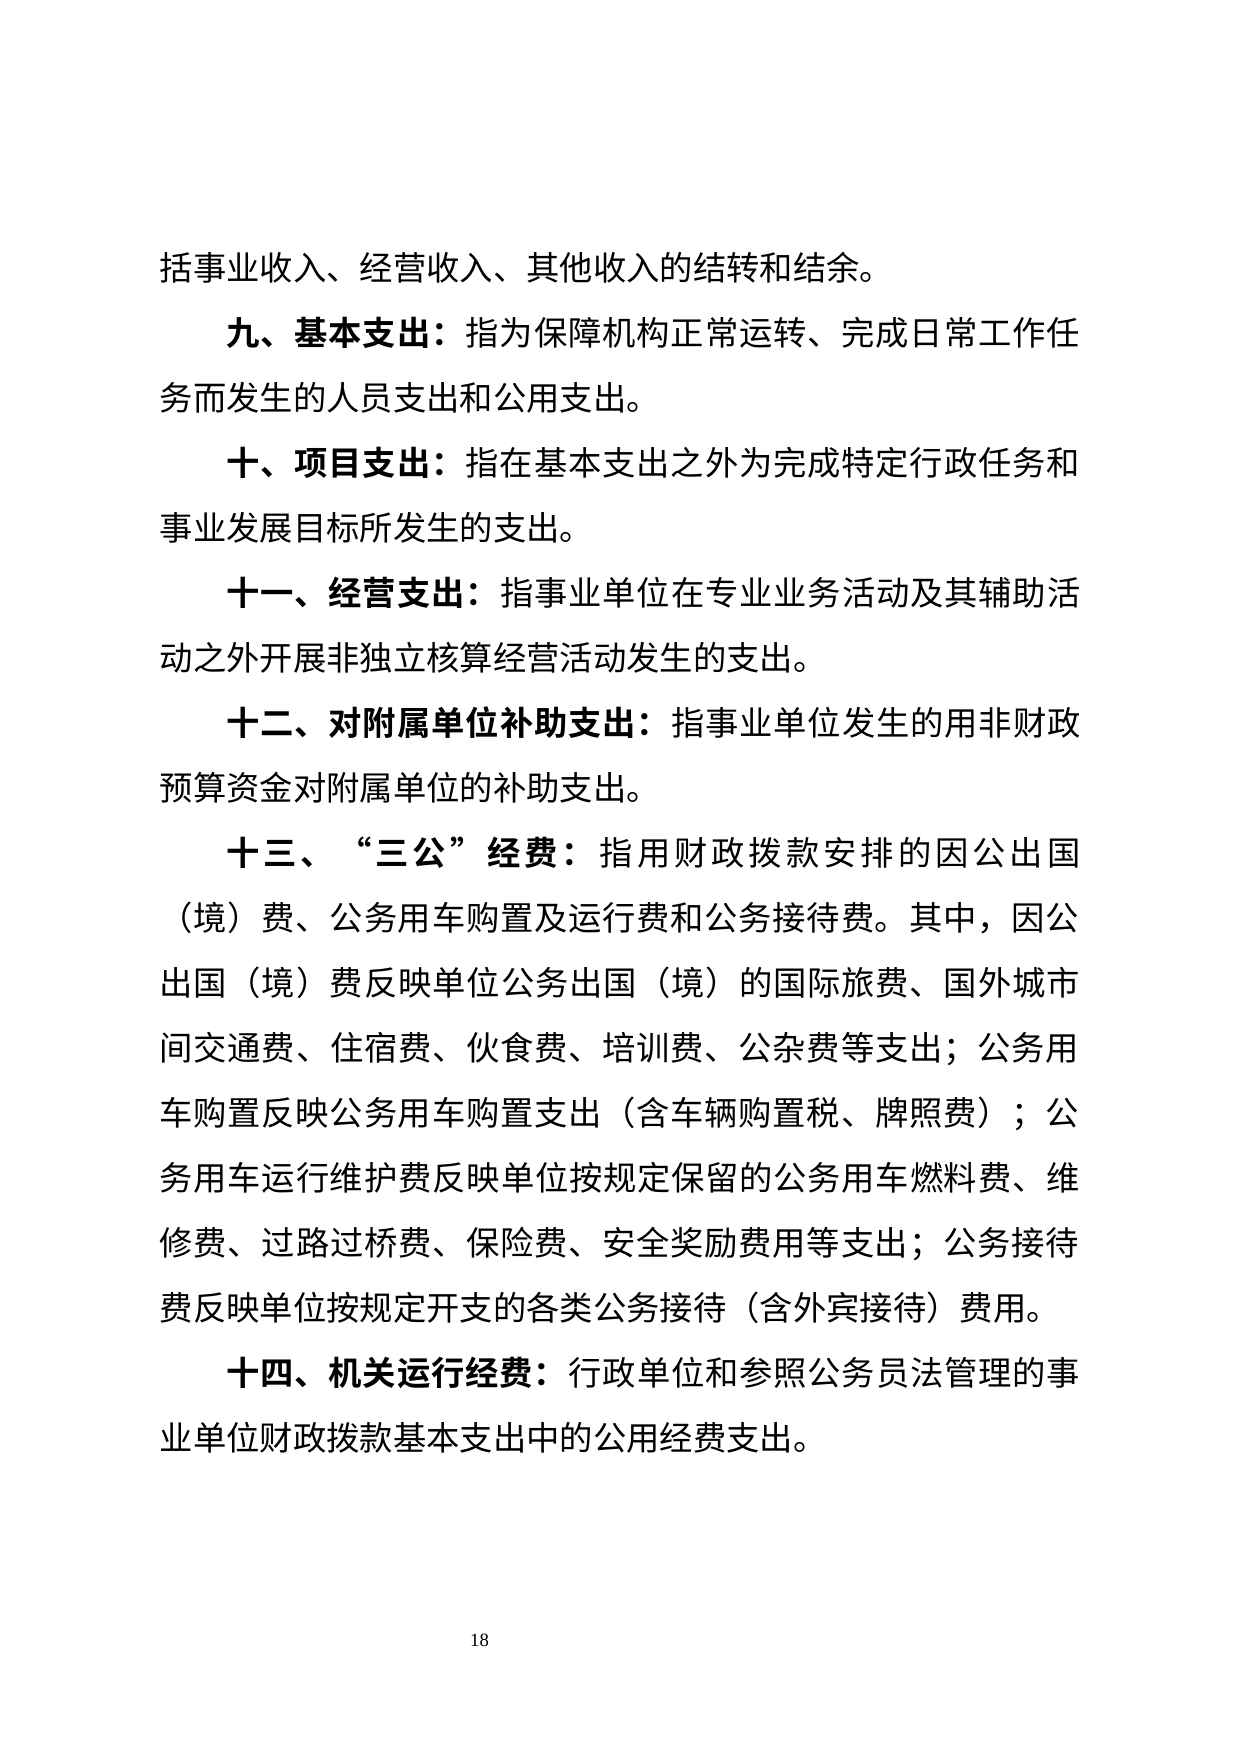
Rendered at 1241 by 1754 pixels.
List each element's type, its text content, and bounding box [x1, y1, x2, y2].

text 十四、机关运行经费：行政单位和参照公务员法管理的事业单位财政拨款基本支出中的公用经费支出。 [159, 1338, 1081, 1468]
text 十二、对附属单位补助支出：指事业单位发生的用非财政预算资金对附属单位的补助支出。 [159, 688, 1081, 818]
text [159, 233, 1081, 298]
text 十、项目支出：指在基本支出之外为完成特定行政任务和事业发展目标所发生的支出。 [159, 428, 1081, 558]
text 十一、经营支出：指事业单位在专业业务活动及其辅助活动之外开展非独立核算经营活动发生的支出。 [159, 558, 1081, 688]
text 十三、“三公”经费：指用财政拨款安排的因公出国（境）费、公务用车购置及运行费和公务接待费。其中，因公出国（境）费反映单位公务出国（境）的国际旅费、国外城市间交通费、住宿费、伙食费、培训费、公杂费等支出；公务用车购置反映公务用车购置支出（含车辆购置税、牌照费）；公务用车运行维护费反映单位按规定保留的公务用车燃料费、维修费、过路过桥费、保险费、安全奖励费用等支出；公务接待费反映单位按规定开支的各类公务接待（含外宾接待）费用。 [159, 818, 1081, 1338]
text 九、基本支出：指为保障机构正常运转、完成日常工作任务而发生的人员支出和公用支出。 [159, 298, 1081, 428]
